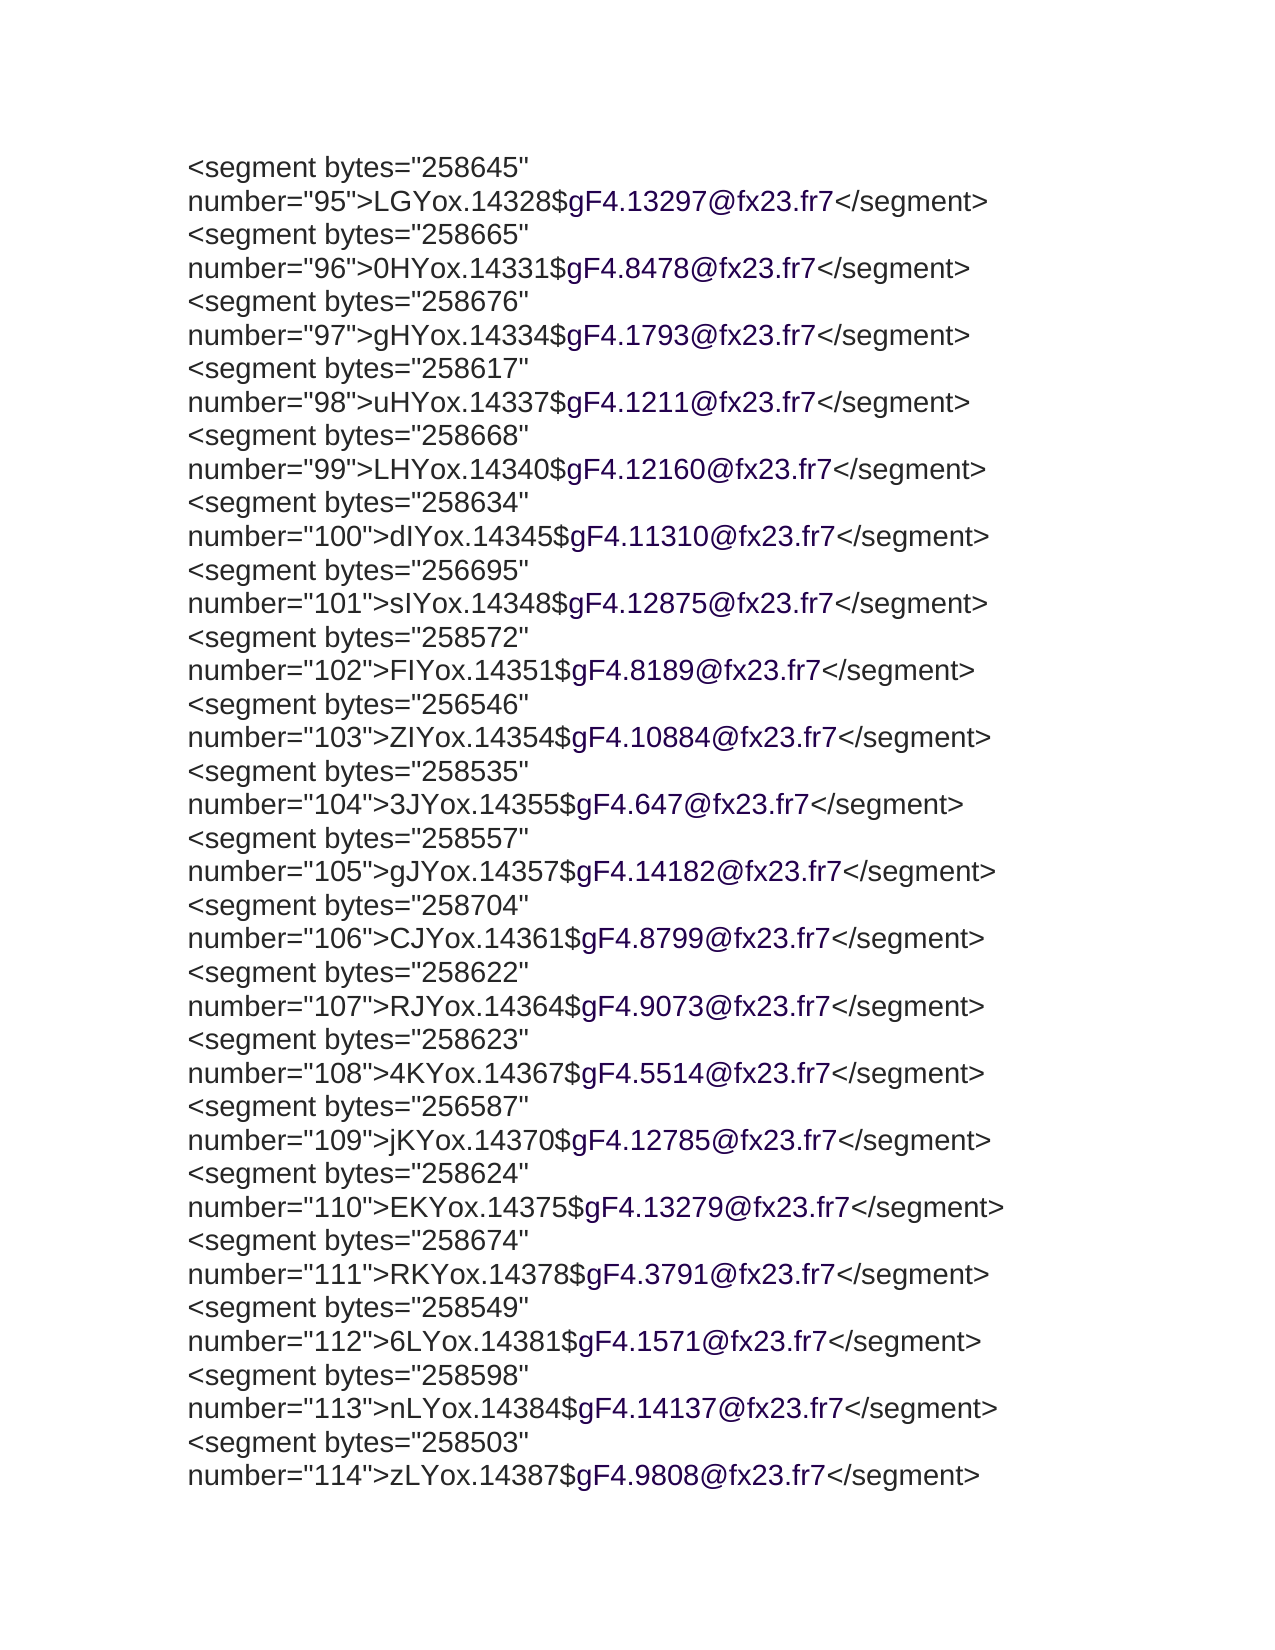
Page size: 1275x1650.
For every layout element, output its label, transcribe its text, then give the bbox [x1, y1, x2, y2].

text <segment bytes="258557" number="105">gJYox.14357$gF4.14182@fx23.fr7</segment> [187, 821, 1087, 888]
text <segment bytes="258676" number="97">gHYox.14334$gF4.1793@fx23.fr7</segment> [187, 284, 1087, 351]
text <segment bytes="258617" number="98">uHYox.14337$gF4.1211@fx23.fr7</segment> [187, 351, 1087, 418]
text <segment bytes="256546" number="103">ZIYox.14354$gF4.10884@fx23.fr7</segment> [187, 687, 1087, 754]
text <segment bytes="258598" number="113">nLYox.14384$gF4.14137@fx23.fr7</segment> [187, 1357, 1087, 1424]
text <segment bytes="258645" number="95">LGYox.14328$gF4.13297@fx23.fr7</segment> [187, 150, 1087, 217]
text <segment bytes="258535" number="104">3JYox.14355$gF4.647@fx23.fr7</segment> [187, 754, 1087, 821]
text <segment bytes="258622" number="107">RJYox.14364$gF4.9073@fx23.fr7</segment> [187, 955, 1087, 1022]
text <segment bytes="256695" number="101">sIYox.14348$gF4.12875@fx23.fr7</segment> [187, 552, 1087, 619]
text <segment bytes="256587" number="109">jKYox.14370$gF4.12785@fx23.fr7</segment> [187, 1089, 1087, 1156]
text <segment bytes="258624" number="110">EKYox.14375$gF4.13279@fx23.fr7</segment> [187, 1156, 1087, 1223]
text <segment bytes="258623" number="108">4KYox.14367$gF4.5514@fx23.fr7</segment> [187, 1022, 1087, 1089]
text <segment bytes="258674" number="111">RKYox.14378$gF4.3791@fx23.fr7</segment> [187, 1223, 1087, 1290]
text <segment bytes="258549" number="112">6LYox.14381$gF4.1571@fx23.fr7</segment> [187, 1290, 1087, 1357]
text <segment bytes="258704" number="106">CJYox.14361$gF4.8799@fx23.fr7</segment> [187, 888, 1087, 955]
text <segment bytes="258503" number="114">zLYox.14387$gF4.9808@fx23.fr7</segment> [187, 1424, 1087, 1492]
text <segment bytes="258634" number="100">dIYox.14345$gF4.11310@fx23.fr7</segment> [187, 485, 1087, 552]
text <segment bytes="258665" number="96">0HYox.14331$gF4.8478@fx23.fr7</segment> [187, 217, 1087, 284]
text <segment bytes="258668" number="99">LHYox.14340$gF4.12160@fx23.fr7</segment> [187, 418, 1087, 485]
text <segment bytes="258572" number="102">FIYox.14351$gF4.8189@fx23.fr7</segment> [187, 619, 1087, 687]
